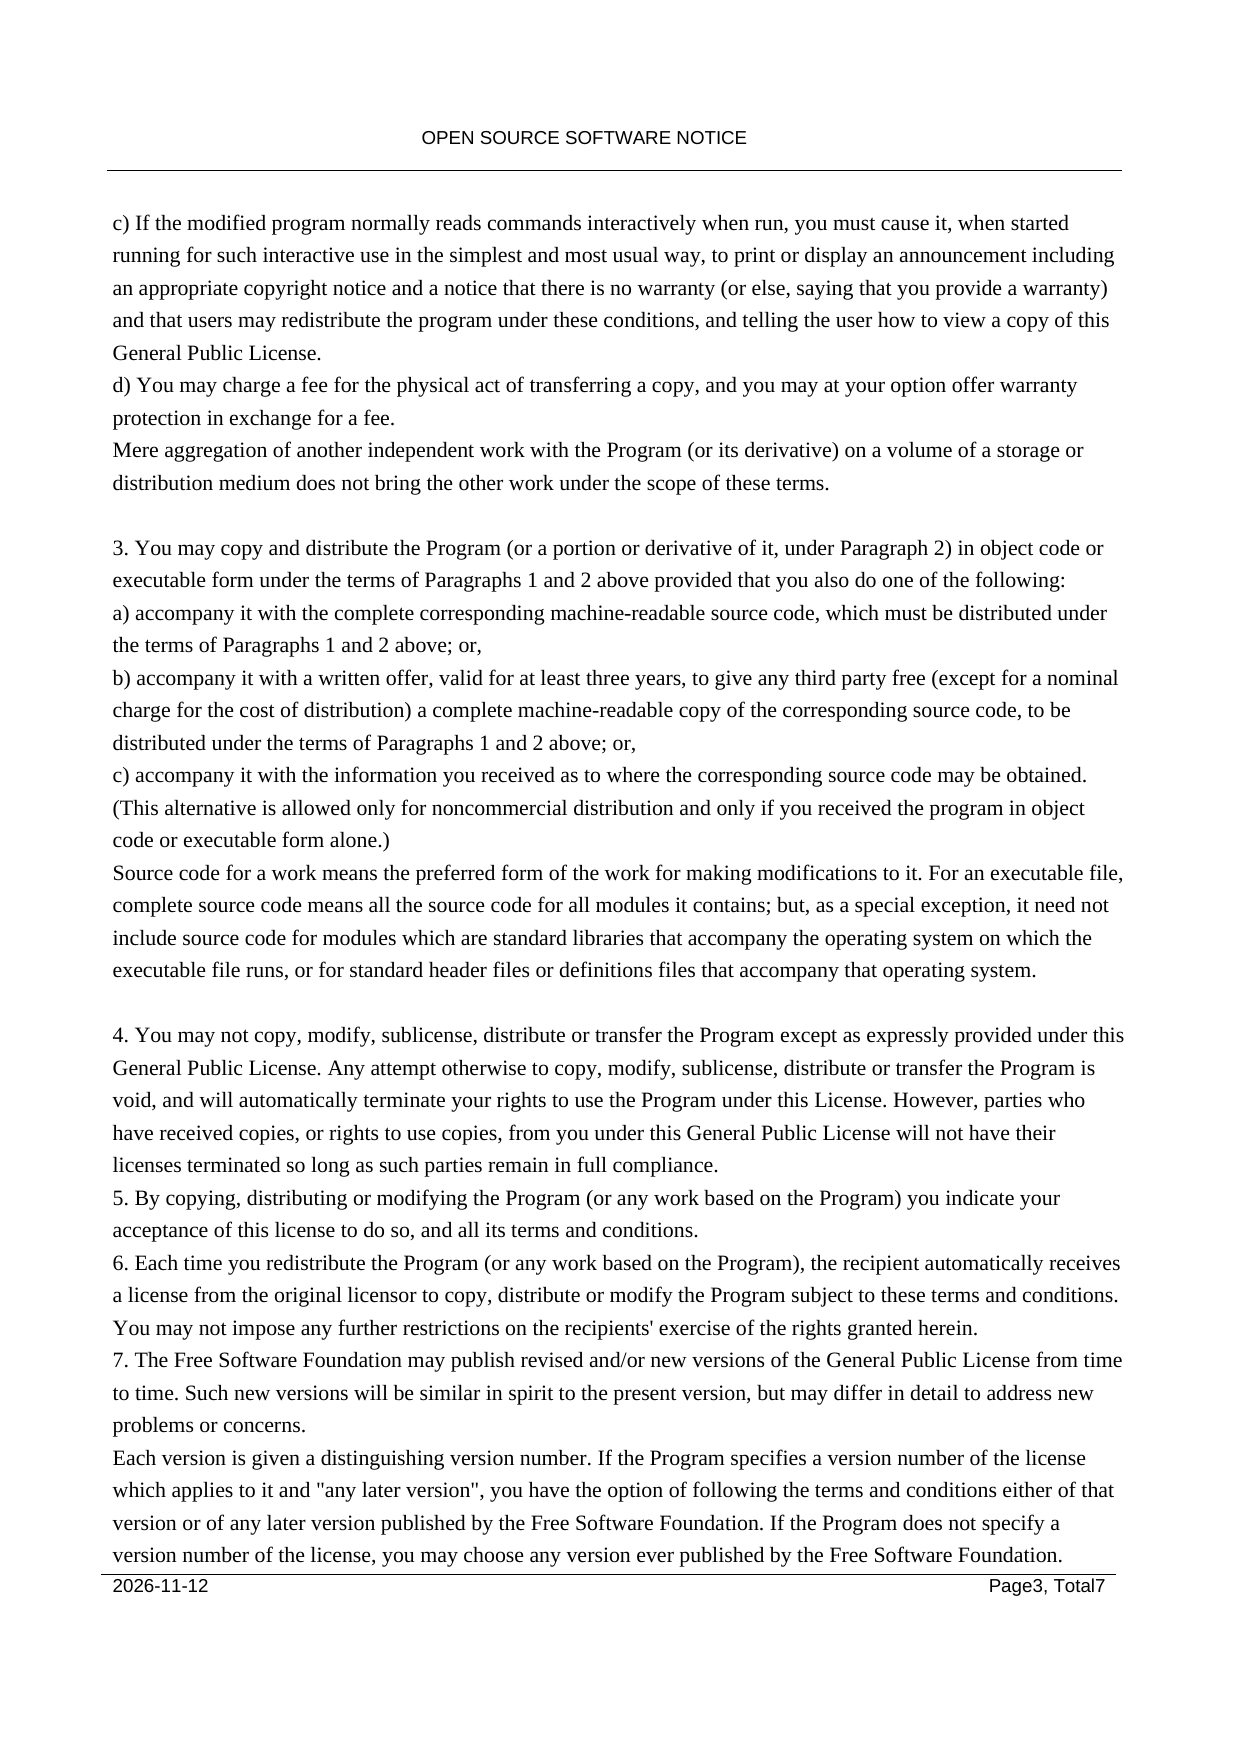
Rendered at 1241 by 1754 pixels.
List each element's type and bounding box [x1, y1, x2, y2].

text [112, 206, 1128, 1571]
